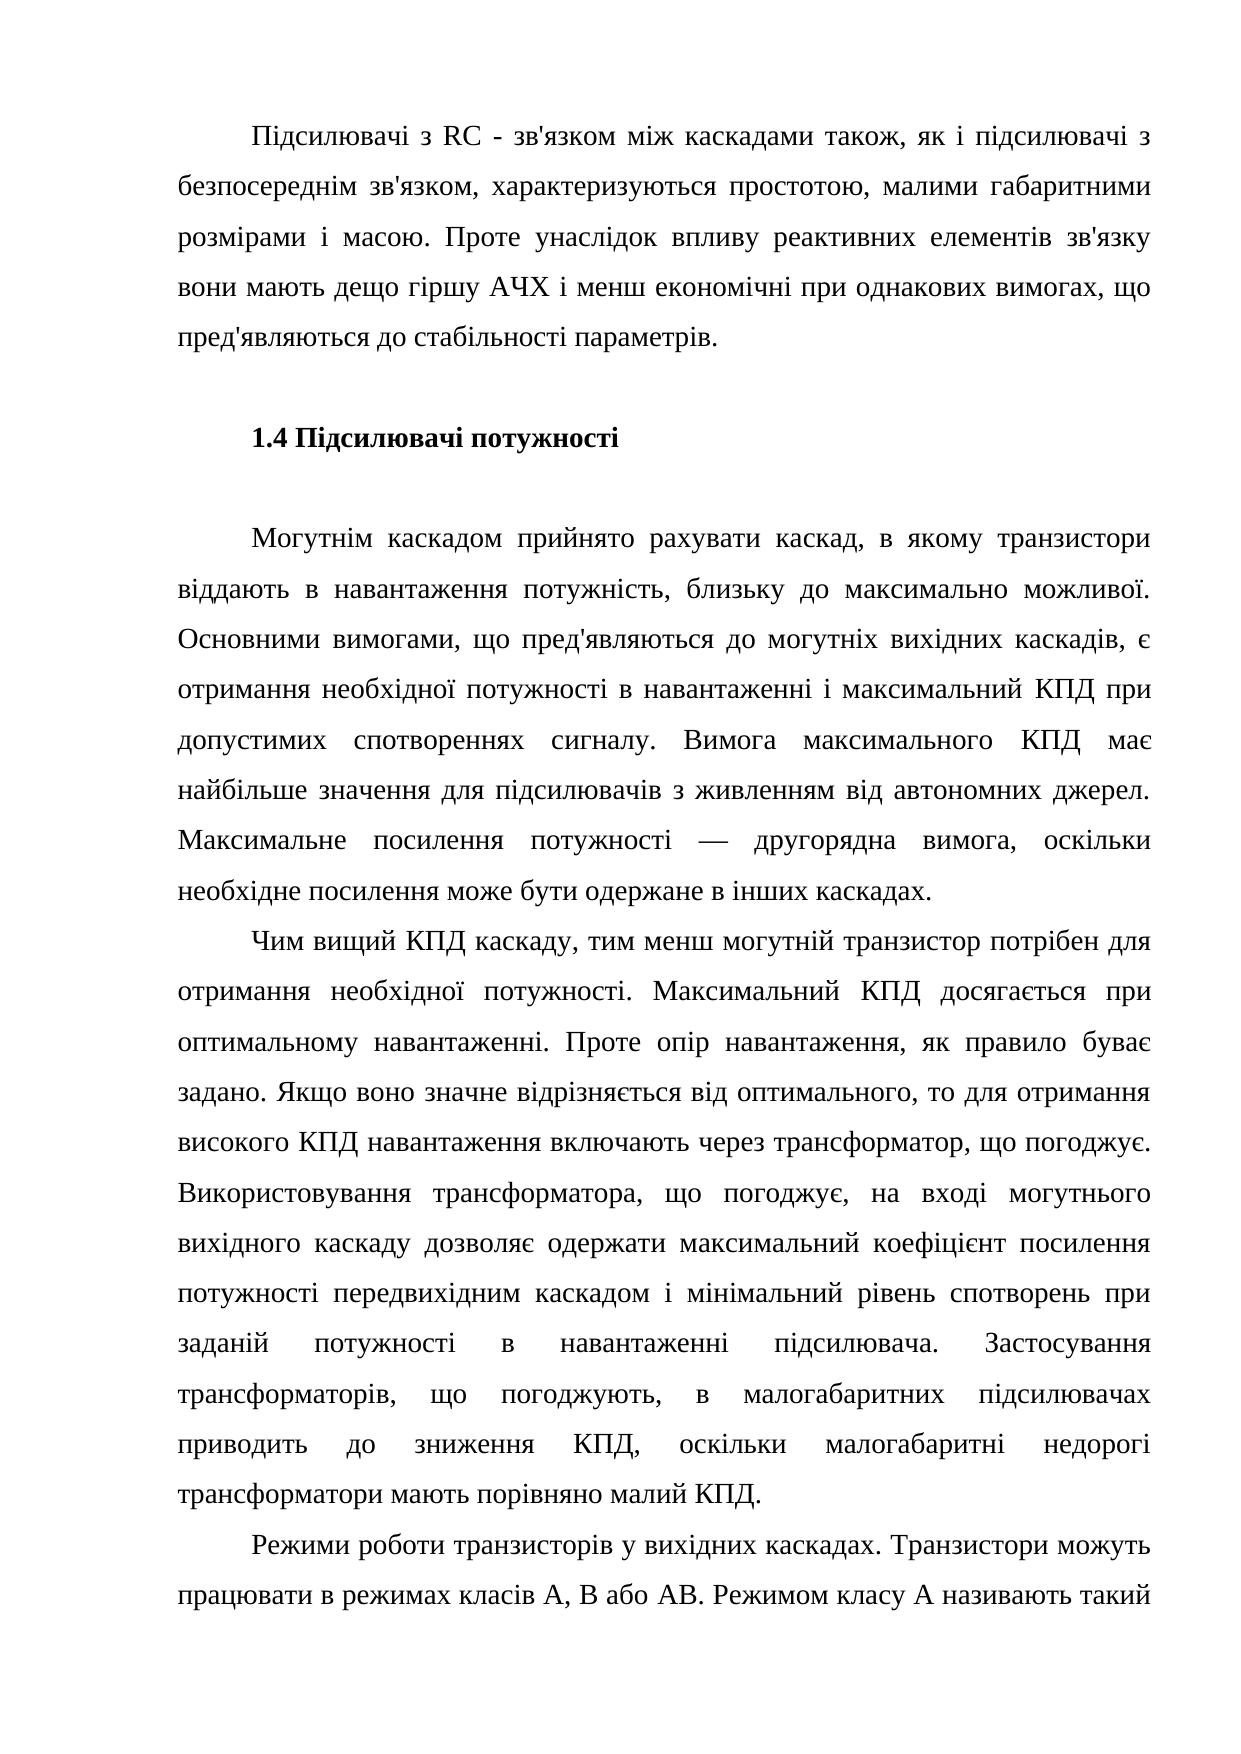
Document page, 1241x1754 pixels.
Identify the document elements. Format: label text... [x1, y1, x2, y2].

text Могутнім каскадом прийнято рахувати каскад, в якому транзистори віддають в навантаження потужність, близьку до максимально можливої. Основними вимогами, що пред'являються до могутніх вихідних каскадів, є отримання необхідної потужності в навантаженні і максимальний КПД при допустимих спотвореннях сигналу. Вимога максимального КПД має найбільше значення для підсилювачів з живленням від автономних джерел. Максимальне посилення потужності — другорядна вимога, оскільки необхідне посилення може бути одержане в інших каскадах. [177, 521, 1152, 906]
text 1.4 Підсилювачі потужності [177, 420, 1152, 453]
text Підсилювачі з RC - зв'язком між каскадами також, як і підсилювачі з безпосереднім зв'язком, характеризуються простотою, малими габаритними розмірами і масою. Проте унаслідок впливу реактивних елементів зв'язку вони мають дещо гіршу АЧХ і менш економічні при однакових вимогах, що пред'являються до стабільності параметрів. [177, 118, 1152, 353]
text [177, 1527, 1152, 1611]
text Чим вищий КПД каскаду, тим менш могутній транзистор потрібен для отримання необхідної потужності. Максимальний КПД досягається при оптимальному навантаженні. Проте опір навантаження, як правило буває задано. Якщо воно значне відрізняється від оптимального, то для отримання високого КПД навантаження включають через трансформатор, що погоджує. Використовування трансформатора, що погоджує, на вході могутнього вихідного каскаду дозволяє одержати максимальний коефіцієнт посилення потужності передвихідним каскадом і мінімальний рівень спотворень при заданій потужності в навантаженні підсилювача. Застосування трансформаторів, що погоджують, в малогабаритних підсилювачах приводить до зниження КПД, оскільки малогабаритні недорогі трансформатори мають порівняно малий КПД. [177, 923, 1152, 1510]
